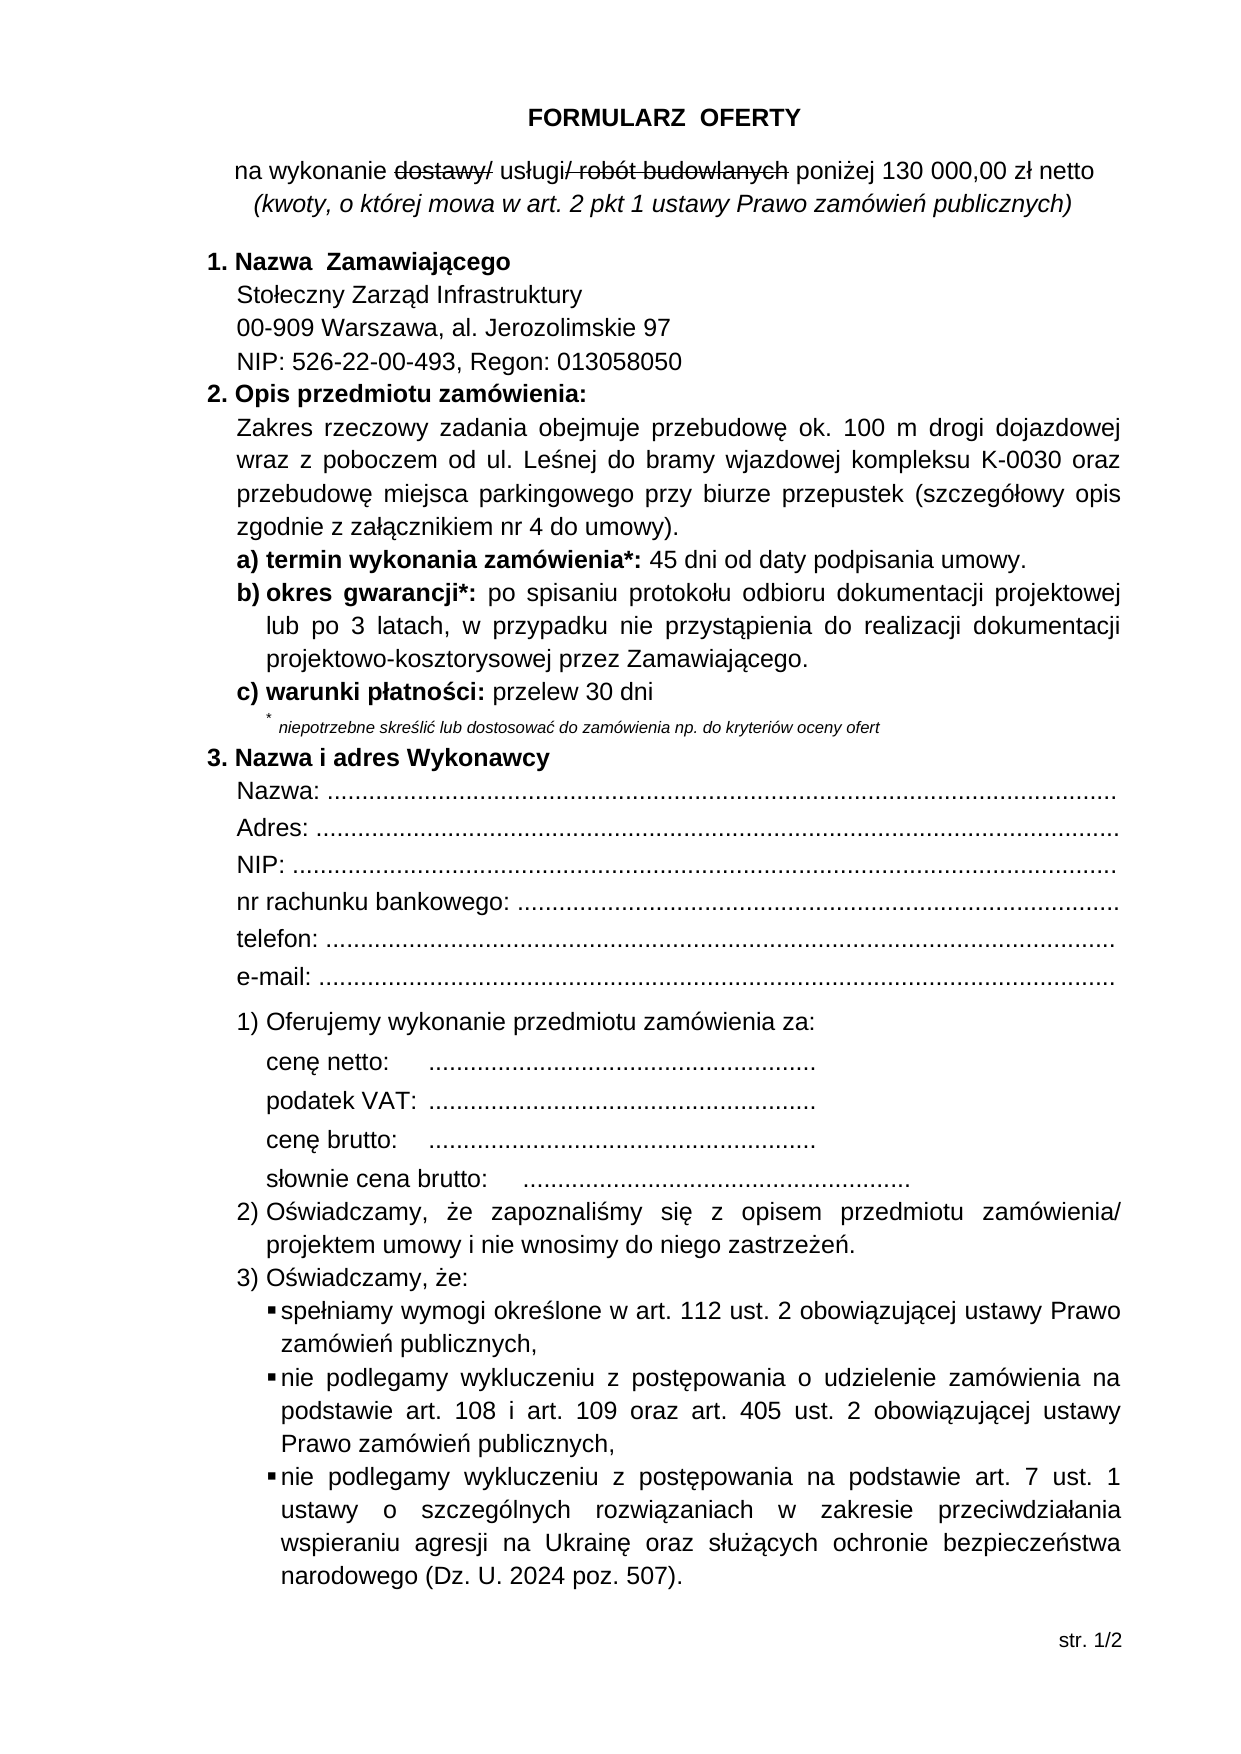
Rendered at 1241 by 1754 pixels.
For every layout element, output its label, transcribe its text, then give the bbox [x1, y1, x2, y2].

list Oferujemy wykonanie przedmiotu zamówienia za: [236, 1007, 1122, 1036]
list nie podlegamy wykluczeniu z postępowania o udzielenie zamówienia na podstawie art. 108 i art. 109 oraz art. 405 ust. 2 obowiązującej ustawy Prawo zamówień publicznych, [266, 1362, 1122, 1457]
text 1. Nazwa Zamawiającego [207, 247, 1122, 276]
text Stołeczny Zarząd Infrastruktury [236, 280, 1122, 309]
text podatek VAT: ........................................................ [266, 1086, 1122, 1114]
text na wykonanie dostawy/ usługi/ robót budowlanych poniżej 130 000,00 zł netto (kwoty, o której mowa w art. 2 pkt 1 ustawy Prawo zamówień publicznych) [207, 156, 1122, 218]
list termin wykonania zamówienia*: 45 dni od daty podpisania umowy. [236, 544, 1122, 573]
text e-mail: ................................................................................................................... [236, 962, 1122, 990]
text 2. Opis przedmiotu zamówienia: [207, 379, 1122, 408]
list okres gwarancji*: po spisaniu protokołu odbioru dokumentacji projektowej lub po 3 latach, w przypadku nie przystąpienia do realizacji dokumentacji projektowo-kosztorysowej przez Zamawiającego. [236, 578, 1122, 672]
list Oświadczamy, że: [236, 1263, 1122, 1292]
text nr rachunku bankowego: ....................................................................................... [236, 887, 1122, 916]
list spełniamy wymogi określone w art. 112 ust. 2 obowiązującej ustawy Prawo zamówień publicznych, [266, 1296, 1122, 1358]
list nie podlegamy wykluczeniu z postępowania na podstawie art. 7 ust. 1 ustawy o szczególnych rozwiązaniach w zakresie przeciwdziałania wspieraniu agresji na Ukrainę oraz służących ochronie bezpieczeństwa narodowego (Dz. U. 2024 poz. 507). [266, 1462, 1122, 1589]
text NIP: 526-22-00-493, Regon: 013058050 [236, 346, 1122, 375]
text * niepotrzebne skreślić lub dostosować do zamówienia np. do kryteriów oceny ofert [266, 710, 1122, 738]
text Adres: .................................................................................................................... [236, 813, 1122, 842]
text Zakres rzeczowy zadania obejmuje przebudowę ok. 100 m drogi dojazdowej wraz z poboczem od ul. Leśnej do bramy wjazdowej kompleksu K-0030 oraz przebudowę miejsca parkingowego przy biurze przepustek (szczegółowy opis zgodnie z załącznikiem nr 4 do umowy). [236, 412, 1122, 540]
list Oświadczamy, że zapoznaliśmy się z opisem przedmiotu zamówienia/ projektem umowy i nie wnosimy do niego zastrzeżeń. [236, 1197, 1122, 1259]
text słownie cena brutto: ........................................................ [266, 1164, 1122, 1193]
text 00-909 Warszawa, al. Jerozolimskie 97 [236, 313, 1122, 342]
text cenę brutto: ........................................................ [266, 1125, 1122, 1154]
text 3. Nazwa i adres Wykonawcy [207, 743, 1122, 771]
text cenę netto: ........................................................ [266, 1046, 1122, 1075]
text NIP: ....................................................................................................................... [236, 850, 1122, 879]
text telefon: .................................................................................................................. [236, 924, 1122, 953]
text Nazwa: .................................................................................................................. [236, 776, 1122, 804]
list warunki płatności: przelew 30 dni [236, 677, 1122, 705]
text FORMULARZ OFERTY [207, 103, 1122, 131]
